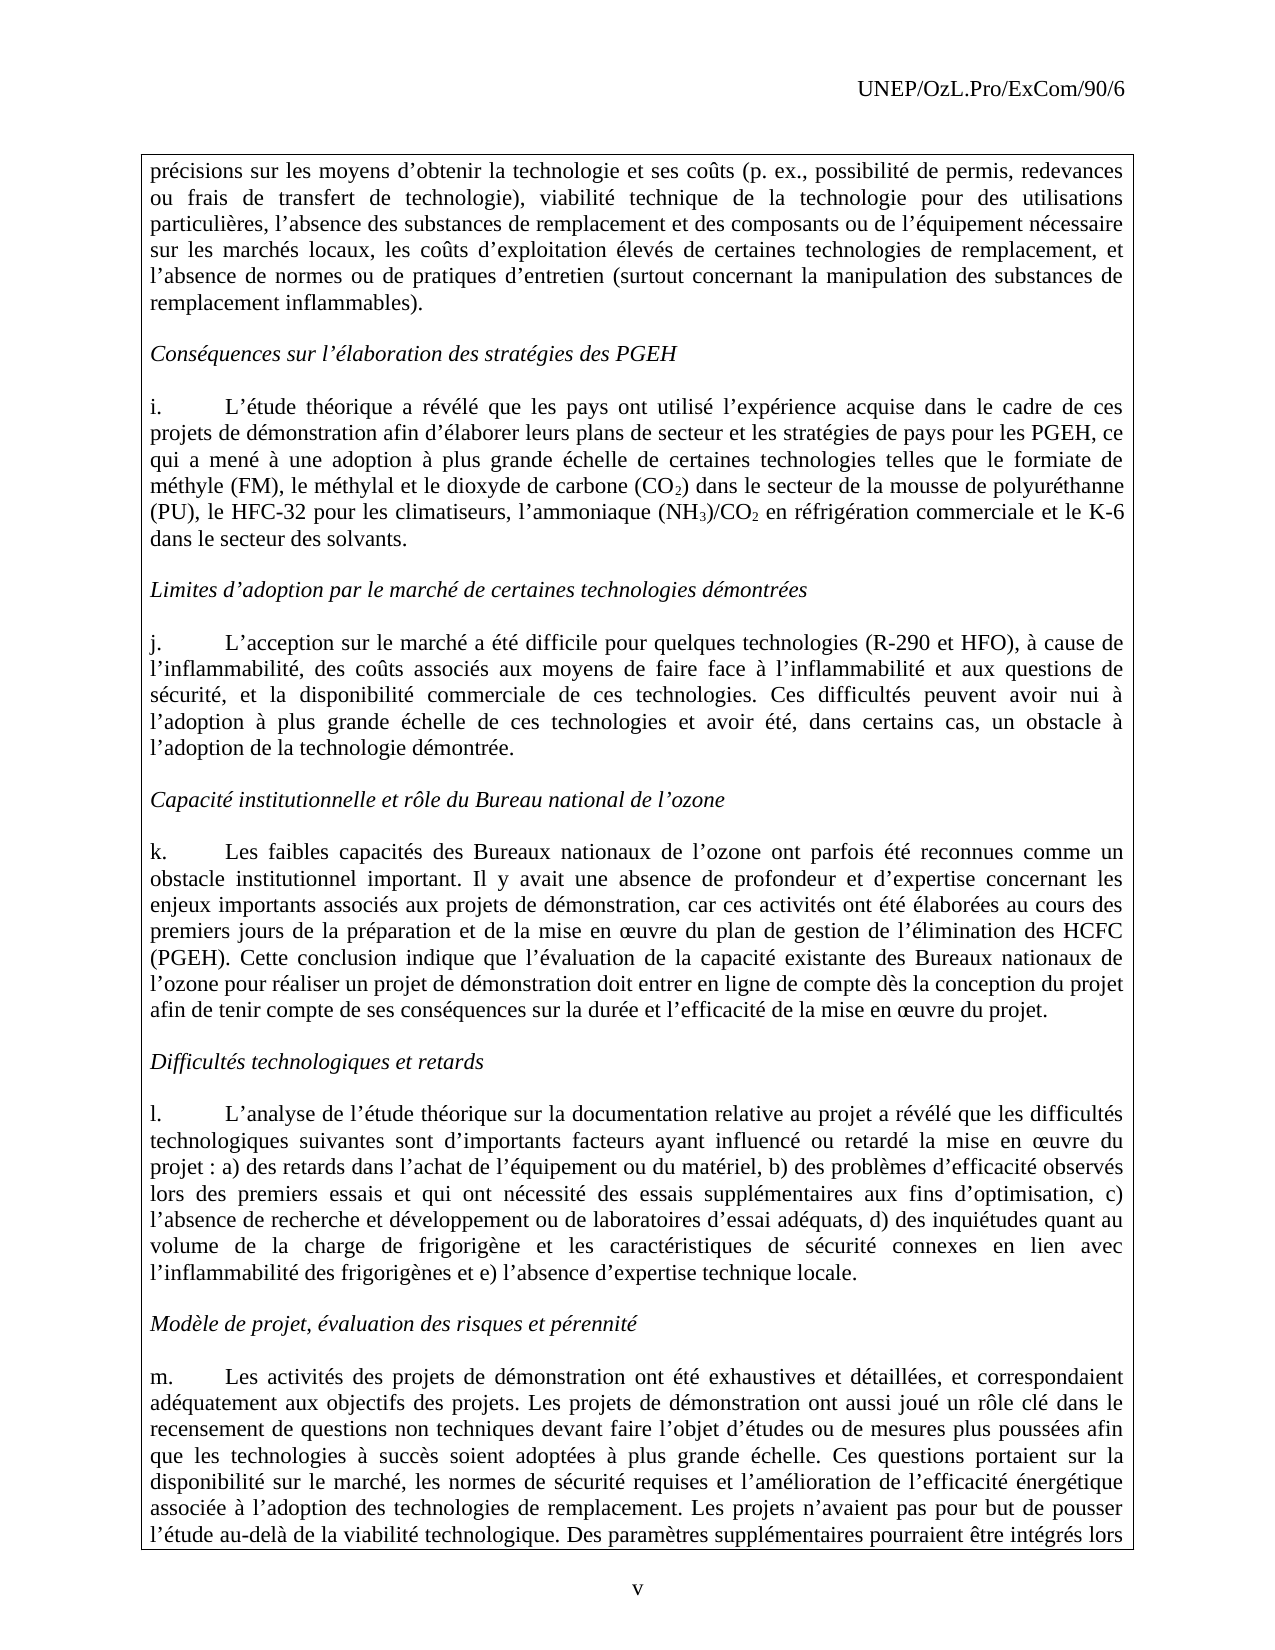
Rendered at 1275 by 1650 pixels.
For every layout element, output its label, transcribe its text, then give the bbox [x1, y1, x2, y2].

subtitle L’acception sur le marché a été difficile pour quelques technologies (R-290 et HFO), à cause de l’inflammabilité, des coûts associés aux moyens de faire face à l’inflammabilité et aux questions de sécurité, et la disponibilité commerciale de ces technologies. Ces difficultés peuvent avoir nui à l’adoption à plus grande échelle de ces technologies et avoir été, dans certains cas, un obstacle à l’adoption de la technologie démontrée. [150, 629, 1125, 761]
subtitle L’étude théorique a révélé que les pays ont utilisé l’expérience acquise dans le cadre de ces projets de démonstration afin d’élaborer leurs plans de secteur et les stratégies de pays pour les PGEH, ce qui a mené à une adoption à plus grande échelle de certaines technologies telles que le formiate de méthyle (FM), le méthylal et le dioxyde de carbone (CO2) dans le secteur de la mousse de polyuréthanne (PU), le HFC-32 pour les climatiseurs, l’ammoniaque (NH3)/CO2 en réfrigération commerciale et le K-6 dans le secteur des solvants. [150, 393, 1125, 551]
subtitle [142, 1359, 1133, 1549]
list Difficultés technologiques et retards [142, 1045, 1133, 1074]
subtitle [142, 155, 1133, 315]
subtitle Les faibles capacités des Bureaux nationaux de l’ozone ont parfois été reconnues comme un obstacle institutionnel important. Il y avait une absence de profondeur et d’expertise concernant les enjeux importants associés aux projets de démonstration, car ces activités ont été élaborées au cours des premiers jours de la préparation et de la mise en œuvre du plan de gestion de l’élimination des HCFC (PGEH). Cette conclusion indique que l’évaluation de la capacité existante des Bureaux nationaux de l’ozone pour réaliser un projet de démonstration doit entrer en ligne de compte dès la conception du projet afin de tenir compte de ses conséquences sur la durée et l’efficacité de la mise en œuvre du projet. [150, 838, 1125, 1023]
list Capacité institutionnelle et rôle du Bureau national de l’ozone [142, 782, 1133, 812]
list Modèle de projet, évaluation des risques et pérennité [142, 1307, 1133, 1336]
list Limites d’adoption par le marché de certaines technologies démontrées [142, 573, 1133, 602]
subtitle L’analyse de l’étude théorique sur la documentation relative au projet a révélé que les difficultés technologiques suivantes sont d’importants facteurs ayant influencé ou retardé la mise en œuvre du projet : a) des retards dans l’achat de l’équipement ou du matériel, b) des problèmes d’efficacité observés lors des premiers essais et qui ont nécessité des essais supplémentaires aux fins d’optimisation, c) l’absence de recherche et développement ou de laboratoires d’essai adéquats, d) des inquiétudes quant au volume de la charge de frigorigène et les caractéristiques de sécurité connexes en lien avec l’inflammabilité des frigorigènes et e) l’absence d’expertise technique locale. [150, 1101, 1125, 1285]
list Conséquences sur l’élaboration des stratégies des PGEH [142, 337, 1133, 367]
